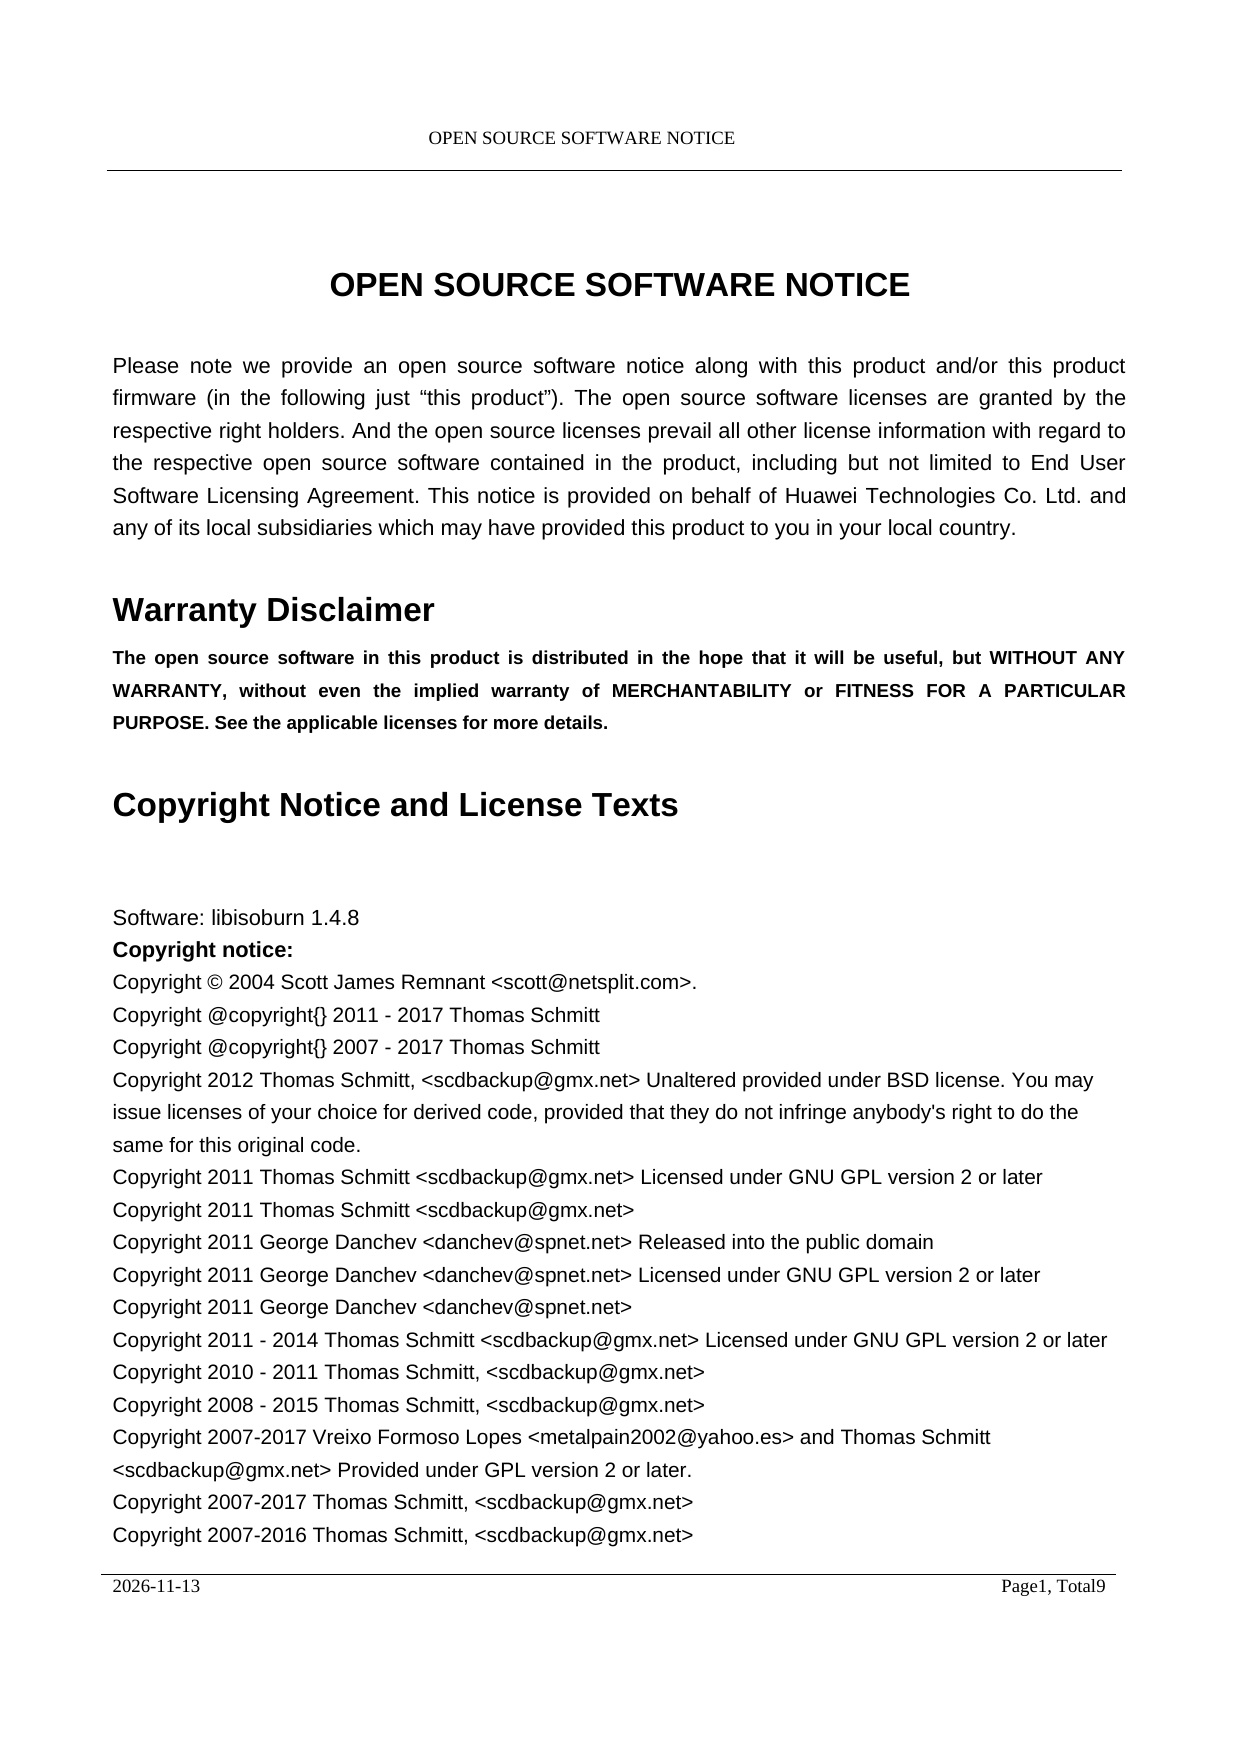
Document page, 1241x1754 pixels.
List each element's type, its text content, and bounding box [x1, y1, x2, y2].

text Copyright 2008 - 2015 Thomas Schmitt, <scdbackup@gmx.net> [112, 1388, 1128, 1421]
text Software: libisoburn 1.4.8 [112, 901, 1128, 933]
text The open source software in this product is distributed in the hope that it will be useful, but WITHOUT ANY WARRANTY, without even the implied warranty of MERCHANTABILITY or FITNESS FOR A PARTICULAR PURPOSE. See the applicable licenses for more details. [112, 641, 1128, 739]
text OPEN SOURCE SOFTWARE NOTICE [112, 251, 1128, 316]
text Copyright 2012 Thomas Schmitt, <scdbackup@gmx.net> Unaltered provided under BSD license. You may issue licenses of your choice for derived code, provided that they do not infringe anybody's right to do the same for this original code. [112, 1063, 1128, 1161]
text Copyright 2007-2017 Thomas Schmitt, <scdbackup@gmx.net> [112, 1486, 1128, 1518]
text Copyright @copyright{} 2007 - 2017 Thomas Schmitt [112, 1031, 1128, 1063]
text Copyright @copyright{} 2011 - 2017 Thomas Schmitt [112, 998, 1128, 1031]
text Copyright Notice and License Texts [112, 771, 1128, 836]
text Copyright notice: [112, 933, 1128, 966]
text Warranty Disclaimer [112, 576, 1128, 641]
text Copyright 2011 George Danchev <danchev@spnet.net> Released into the public domain [112, 1226, 1128, 1258]
text Copyright 2011 George Danchev <danchev@spnet.net> Licensed under GNU GPL version 2 or later [112, 1258, 1128, 1291]
text Please note we provide an open source software notice along with this product and/or this product firmware (in the following just “this product”). The open source software licenses are granted by the respective right holders. And the open source licenses prevail all other license information with regard to the respective open source software contained in the product, including but not limited to End User Software Licensing Agreement. This notice is provided on behalf of Huawei Technologies Co. Ltd. and any of its local subsidiaries which may have provided this product to you in your local country. [112, 349, 1128, 544]
text Copyright © 2004 Scott James Remnant <scott@netsplit.com>. [112, 966, 1128, 998]
text Copyright 2011 Thomas Schmitt <scdbackup@gmx.net> [112, 1193, 1128, 1226]
text Copyright 2011 George Danchev <danchev@spnet.net> [112, 1291, 1128, 1323]
text Copyright 2010 - 2011 Thomas Schmitt, <scdbackup@gmx.net> [112, 1356, 1128, 1388]
text Copyright 2007-2017 Vreixo Formoso Lopes <metalpain2002@yahoo.es> and Thomas Schmitt <scdbackup@gmx.net> Provided under GPL version 2 or later. [112, 1421, 1128, 1486]
text Copyright 2007-2016 Thomas Schmitt, <scdbackup@gmx.net> [112, 1518, 1128, 1551]
text Copyright 2011 Thomas Schmitt <scdbackup@gmx.net> Licensed under GNU GPL version 2 or later [112, 1161, 1128, 1193]
text Copyright 2011 - 2014 Thomas Schmitt <scdbackup@gmx.net> Licensed under GNU GPL version 2 or later [112, 1323, 1128, 1356]
